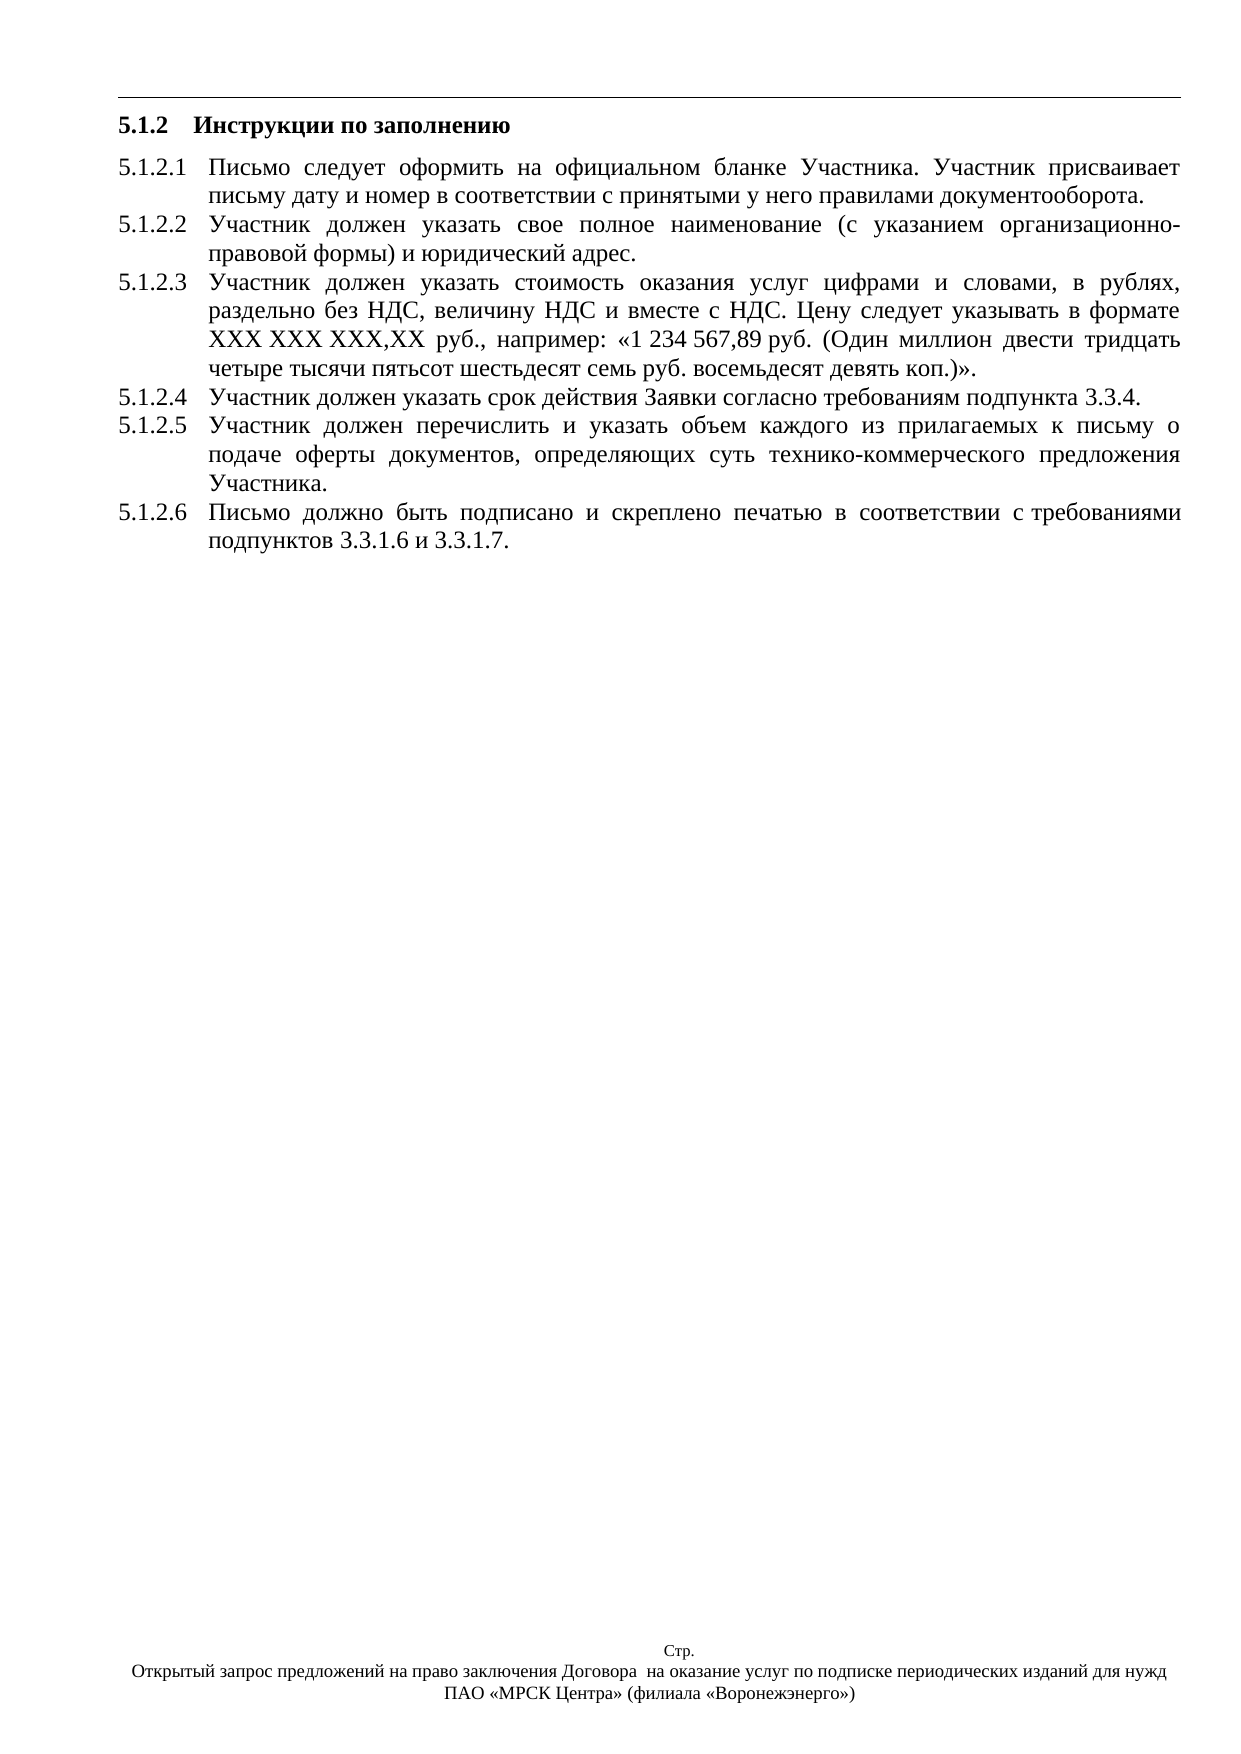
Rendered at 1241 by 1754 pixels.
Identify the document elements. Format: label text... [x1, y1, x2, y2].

list Участник должен перечислить и указать объем каждого из прилагаемых к письму о подаче оферты документов, определяющих суть технико-коммерческого предложения Участника. [118, 411, 1181, 497]
list Письмо следует оформить на официальном бланке Участника. Участник присваивает письму дату и номер в соответствии с принятыми у него правилами документооборота. [118, 152, 1181, 209]
subtitle Инструкции по заполнению [118, 111, 1181, 139]
list Участник должен указать стоимость оказания услуг цифрами и словами, в рублях, раздельно без НДС, величину НДС и вместе с НДС. Цену следует указывать в формате ХХХ ХХХ ХХХ,ХХ руб., например: «1 234 567,89 руб. (Один миллион двести тридцать четыре тысячи пятьсот шестьдесят семь руб. восемьдесят девять коп.)». [118, 267, 1181, 382]
list Письмо должно быть подписано и скреплено печатью в соответствии с требованиями подпунктов 3.3.1.6 и 3.3.1.7. [118, 497, 1181, 554]
list Участник должен указать срок действия Заявки согласно требованиям подпункта 3.3.4. [118, 382, 1181, 411]
list Участник должен указать свое полное наименование (с указанием организационно-правовой формы) и юридический адрес. [118, 209, 1181, 267]
